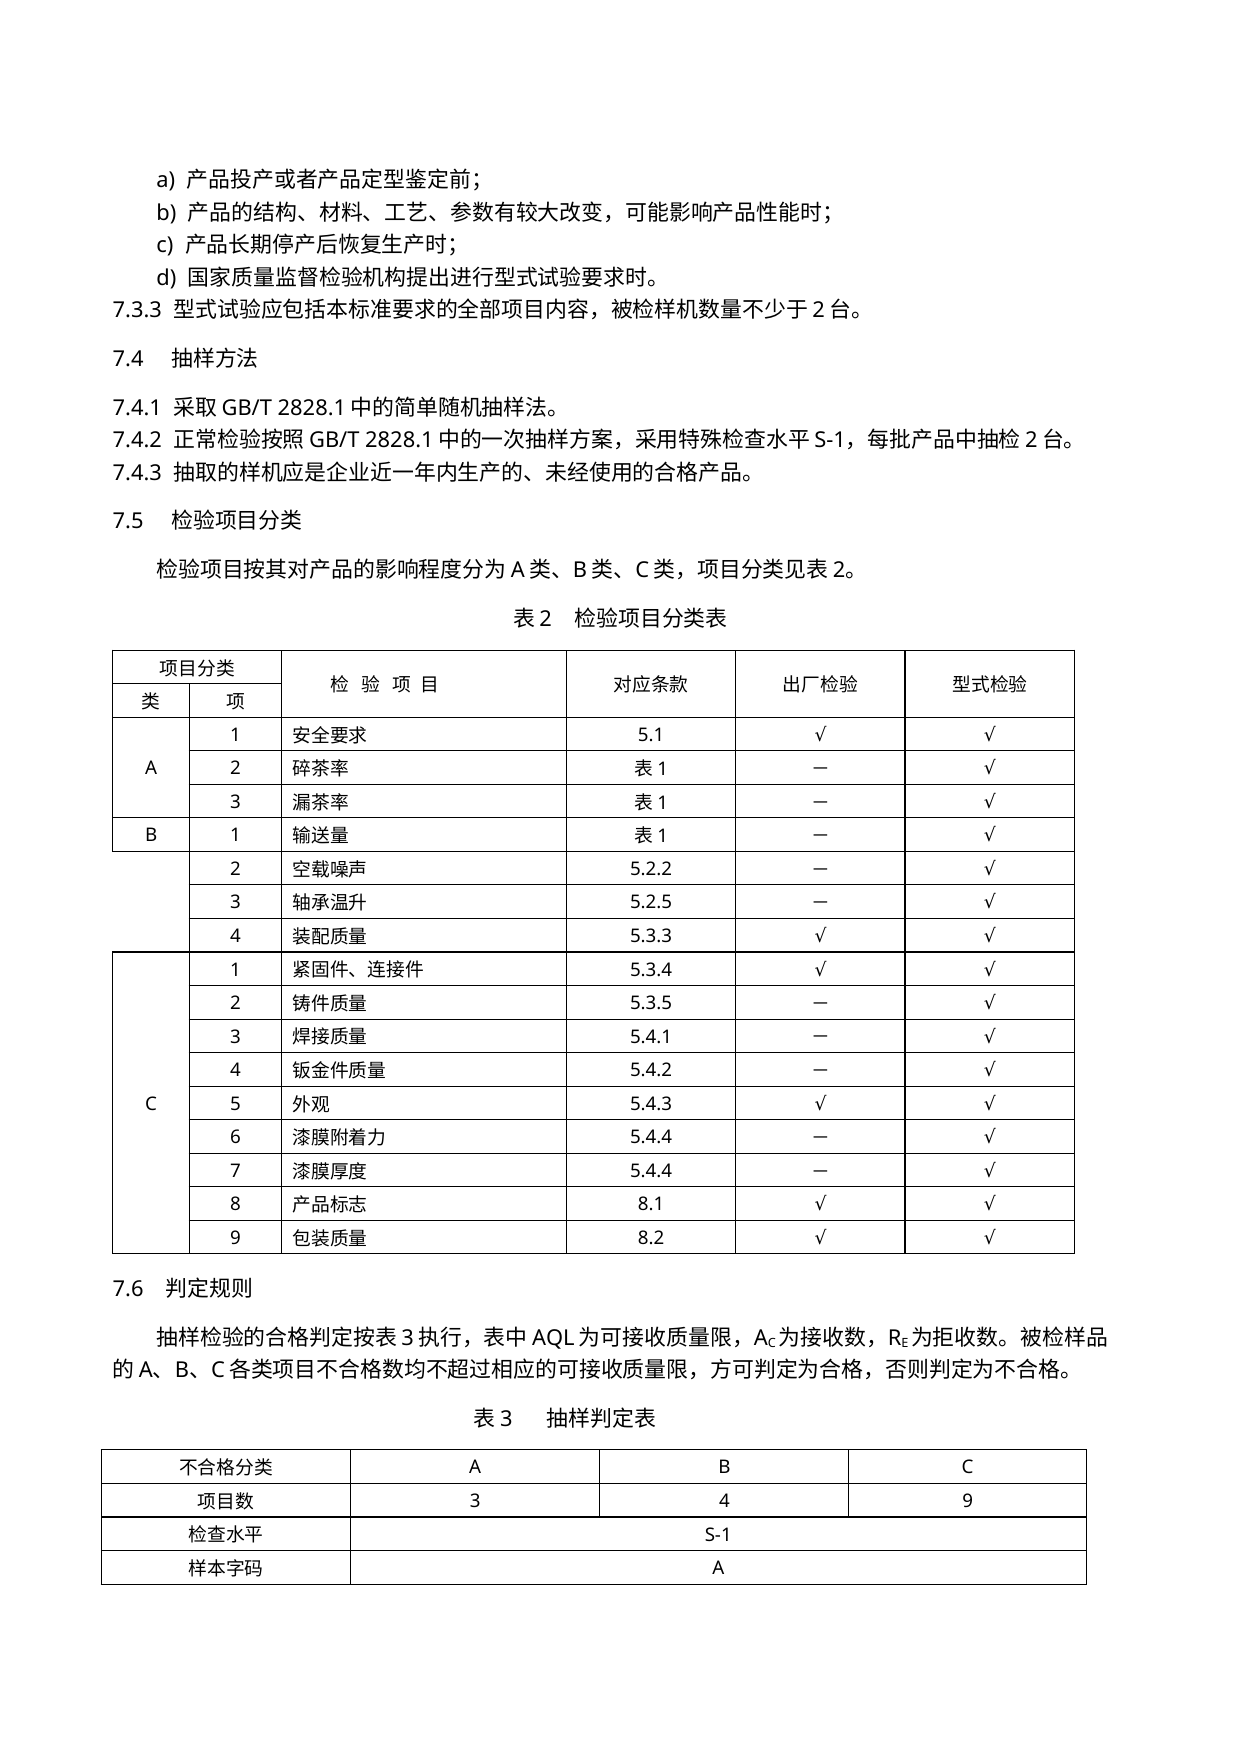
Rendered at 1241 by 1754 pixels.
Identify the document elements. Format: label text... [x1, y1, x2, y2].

table_cell 5.3.4 [567, 953, 735, 985]
table_cell － [736, 1154, 904, 1186]
table_cell √ [906, 1221, 1074, 1253]
table_cell √ [906, 1187, 1074, 1220]
table_cell － [736, 1053, 904, 1086]
table_cell 产品标志 [282, 1187, 566, 1220]
table_cell 紧固件、连接件 [282, 953, 566, 985]
table_cell 7 [190, 1154, 281, 1186]
table_cell 样本字码 [102, 1551, 350, 1583]
table_cell A [113, 718, 189, 817]
table_cell 1 [190, 718, 281, 750]
table_header 不合格分类 [102, 1450, 350, 1483]
table_cell 4 [190, 919, 281, 951]
table_header C [849, 1450, 1086, 1483]
table_cell 4 [600, 1484, 848, 1516]
table_cell 漆膜厚度 [282, 1154, 566, 1186]
table_cell 检查水平 [102, 1518, 350, 1550]
table_cell S-1 [351, 1518, 1086, 1550]
table_cell 输送量 [282, 818, 566, 851]
table_cell 碎茶率 [282, 751, 566, 784]
table_cell 3 [190, 785, 281, 817]
list 表2 检验项目分类表 [112, 601, 1128, 633]
table_cell B [113, 818, 189, 851]
text 7.4.2 正常检验按照GB/T 2828.1中的一次抽样方案，采用特殊检查水平S-1，每批产品中抽检2台。 [112, 422, 1128, 454]
table_cell － [736, 785, 904, 817]
table_header 项目分类 [113, 651, 281, 683]
table_cell 5.3.3 [567, 919, 735, 951]
text b) 产品的结构、材料、工艺、参数有较大改变，可能影响产品性能时； [112, 194, 1128, 227]
table_cell 表 1 [567, 751, 735, 784]
table_cell 2 [190, 852, 281, 884]
table_cell 3 [351, 1484, 599, 1516]
list 抽样检验的合格判定按表3执行，表中AQL为可接收质量限，AC为接收数，RE为拒收数。被检样品的A、B、C各类项目不合格数均不超过相应的可接收质量限，方可判定为合格，否则判定为不合格。 [112, 1319, 1128, 1384]
table_cell √ [906, 1120, 1074, 1153]
table_cell A [351, 1551, 1086, 1583]
text a) 产品投产或者产品定型鉴定前； [112, 162, 1128, 194]
table_cell 6 [190, 1120, 281, 1153]
text 7.3.3 型式试验应包括本标准要求的全部项目内容，被检样机数量不少于2台。 [112, 292, 1128, 324]
table_cell √ [906, 751, 1074, 784]
table_header 检 验 项 目 [282, 651, 566, 717]
table_cell √ [906, 1087, 1074, 1119]
text 7.4.3 抽取的样机应是企业近一年内生产的、未经使用的合格产品。 [112, 454, 1128, 487]
table_cell √ [906, 986, 1074, 1018]
table_cell 包装质量 [282, 1221, 566, 1253]
text 判定规则 [112, 1271, 1128, 1303]
table_cell － [736, 751, 904, 784]
table_cell √ [906, 718, 1074, 750]
table_cell 9 [190, 1221, 281, 1253]
table_cell 安全要求 [282, 718, 566, 750]
table_cell 2 [190, 986, 281, 1018]
text 抽样方法 [112, 341, 1128, 373]
table_cell √ [906, 919, 1074, 951]
table_cell 表 1 [567, 818, 735, 851]
table_cell 5.4.1 [567, 1020, 735, 1052]
table_cell 1 [190, 818, 281, 851]
table_cell 1 [190, 953, 281, 985]
table_cell － [736, 986, 904, 1018]
table_cell √ [906, 953, 1074, 985]
text 检验项目按其对产品的影响程度分为A类、B类、C类，项目分类见表2。 [112, 552, 1128, 584]
text d) 国家质量监督检验机构提出进行型式试验要求时。 [112, 259, 1128, 292]
table_cell √ [736, 1221, 904, 1253]
text c) 产品长期停产后恢复生产时； [112, 227, 1128, 259]
table_cell 钣金件质量 [282, 1053, 566, 1086]
table_cell √ [906, 1154, 1074, 1186]
table_cell 5.2.2 [567, 852, 735, 884]
table_cell 5 [190, 1087, 281, 1119]
list 表3 抽样判定表 [112, 1401, 1128, 1433]
table_cell √ [906, 785, 1074, 817]
table_cell 表 1 [567, 785, 735, 817]
table_cell 轴承温升 [282, 885, 566, 918]
table_cell 铸件质量 [282, 986, 566, 1018]
table_cell 3 [190, 1020, 281, 1052]
table_cell √ [736, 953, 904, 985]
table_header B [600, 1450, 848, 1483]
table_cell 装配质量 [282, 919, 566, 951]
table_cell 5.1 [567, 718, 735, 750]
table_cell 8.1 [567, 1187, 735, 1220]
table_cell 5.4.4 [567, 1154, 735, 1186]
text 7.4.1 采取GB/T 2828.1中的简单随机抽样法。 [112, 389, 1128, 422]
table_cell 项 [190, 684, 281, 717]
table_cell 8.2 [567, 1221, 735, 1253]
table_cell 5.2.5 [567, 885, 735, 918]
table_cell C [113, 953, 189, 1253]
table_cell √ [906, 818, 1074, 851]
table_cell － [736, 885, 904, 918]
table_cell 2 [190, 751, 281, 784]
text 检验项目分类 [112, 503, 1128, 536]
table_cell √ [906, 852, 1074, 884]
table_cell 外观 [282, 1087, 566, 1119]
table_cell 类 [113, 684, 189, 717]
table_header A [351, 1450, 599, 1483]
table_cell 3 [190, 885, 281, 918]
table_cell √ [736, 718, 904, 750]
table_cell √ [736, 1087, 904, 1119]
table_cell 5.3.5 [567, 986, 735, 1018]
table_cell 焊接质量 [282, 1020, 566, 1052]
table_cell － [736, 1020, 904, 1052]
table_cell － [736, 818, 904, 851]
table_cell 4 [190, 1053, 281, 1086]
table_cell √ [736, 1187, 904, 1220]
table_cell 5.4.4 [567, 1120, 735, 1153]
table_cell － [736, 852, 904, 884]
table_cell √ [736, 919, 904, 951]
table_cell 漆膜附着力 [282, 1120, 566, 1153]
table_header 出厂检验 [736, 651, 904, 717]
table_header 型式检验 [906, 651, 1074, 717]
table_cell － [736, 1120, 904, 1153]
table_cell 5.4.2 [567, 1053, 735, 1086]
table_header 对应条款 [567, 651, 735, 717]
table_cell 5.4.3 [567, 1087, 735, 1119]
table_cell 9 [849, 1484, 1086, 1516]
table_cell 空载噪声 [282, 852, 566, 884]
table_cell √ [906, 1053, 1074, 1086]
table_cell √ [906, 885, 1074, 918]
table_cell 8 [190, 1187, 281, 1220]
table_cell √ [906, 1020, 1074, 1052]
table_cell 漏茶率 [282, 785, 566, 817]
table_cell 项目数 [102, 1484, 350, 1516]
